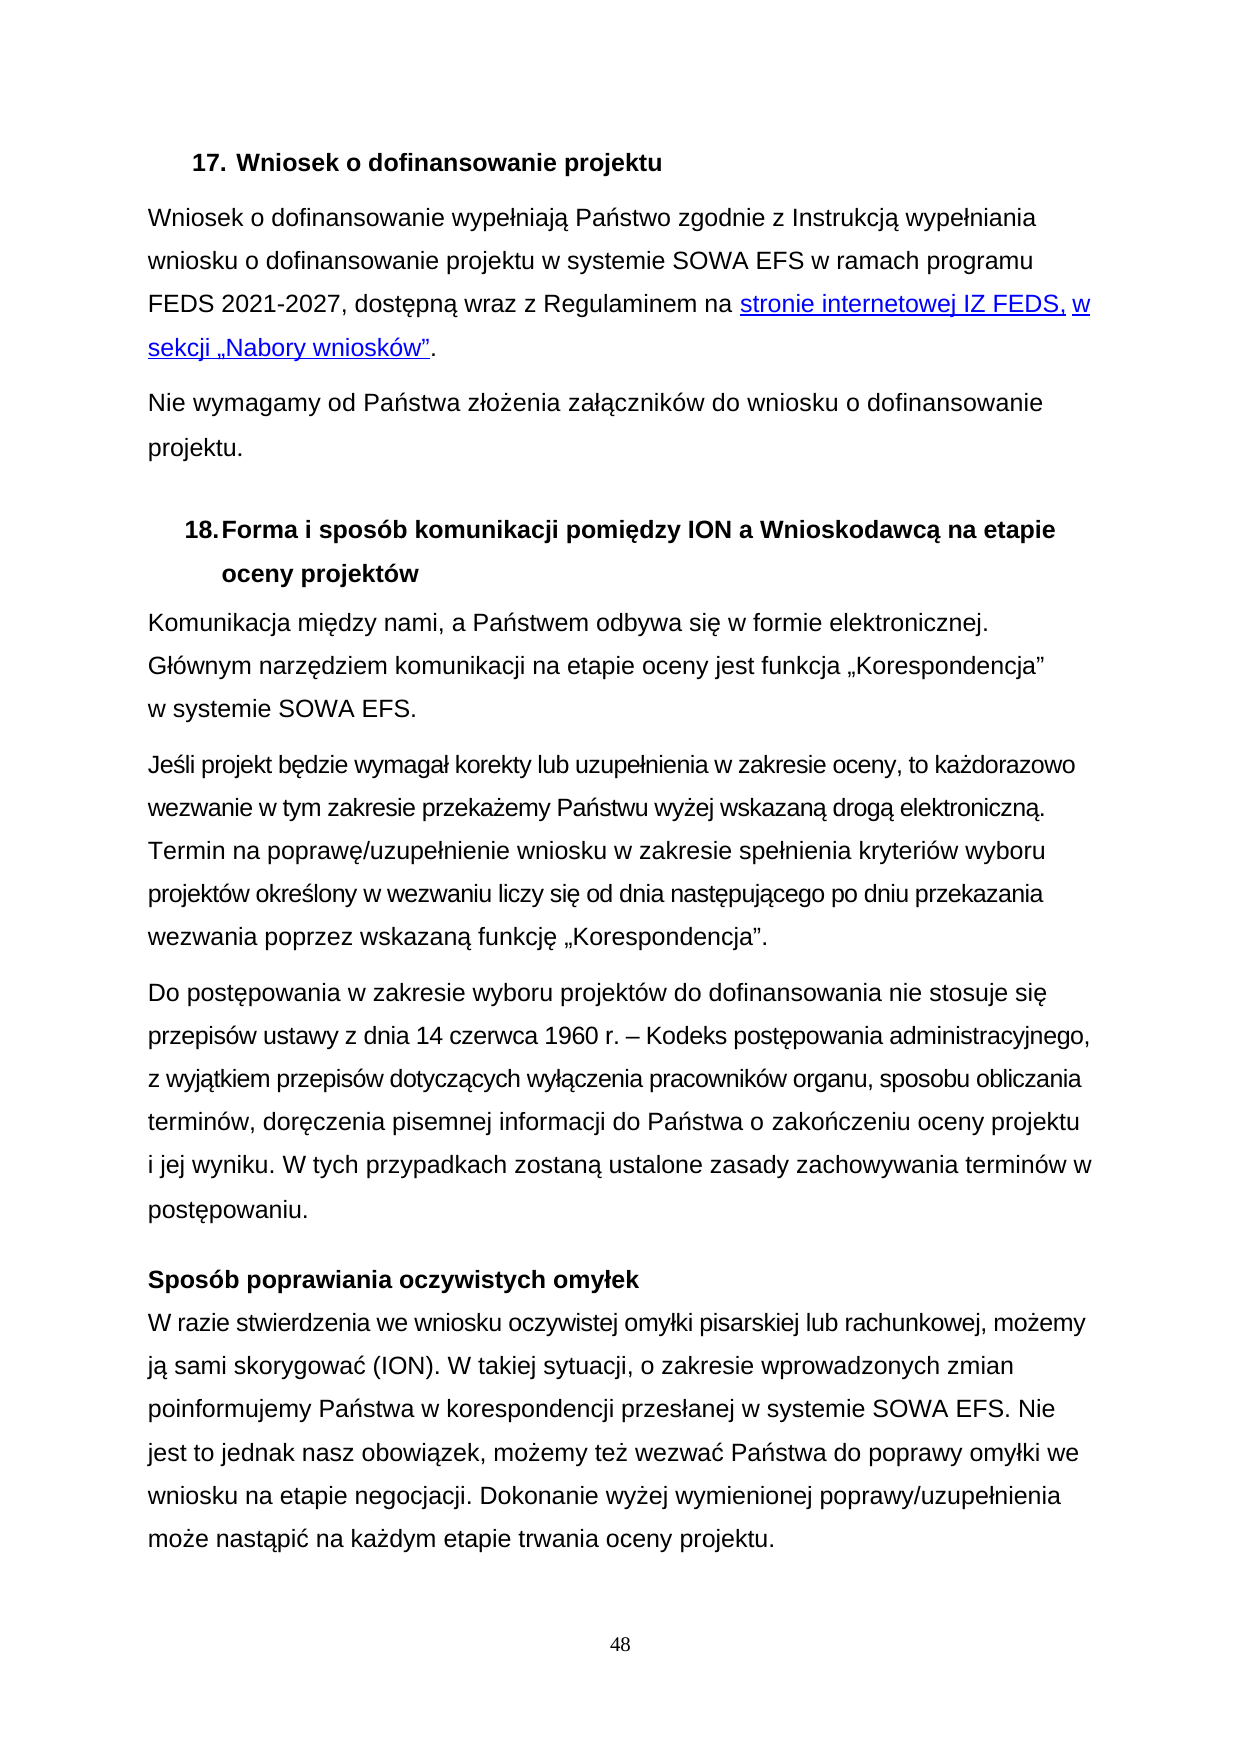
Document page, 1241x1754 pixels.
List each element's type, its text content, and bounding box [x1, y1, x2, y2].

text W razie stwierdzenia we wniosku oczywistej omyłki pisarskiej lub rachunkowej, możemy ją sami skorygować (ION). W takiej sytuacji, o zakresie wprowadzonych zmian poinformujemy Państwa w korespondencji przesłanej w systemie SOWA EFS. Nie jest to jednak nasz obowiązek, możemy też wezwać Państwa do poprawy omyłki we wniosku na etapie negocjacji. Dokonanie wyżej wymienionej poprawy/uzupełnienia może nastąpić na każdym etapie trwania oceny projektu. [148, 1308, 1093, 1553]
text Sposób poprawiania oczywistych omyłek [148, 1265, 1093, 1294]
text Do postępowania w zakresie wyboru projektów do dofinansowania nie stosuje się przepisów ustawy z dnia 14 czerwca 1960 r. – Kodeks postępowania administracyjnego, z wyjątkiem przepisów dotyczących wyłączenia pracowników organu, sposobu obliczania terminów, doręczenia pisemnej informacji do Państwa o zakończeniu oceny projektu i jej wyniku. W tych przypadkach zostaną ustalone zasady zachowywania terminów w postępowaniu. [148, 978, 1093, 1225]
subtitle Forma i sposób komunikacji pomiędzy ION a Wnioskodawcą na etapie oceny projektów [184, 515, 1093, 587]
text Wniosek o dofinansowanie wypełniają Państwo zgodnie z Instrukcją wypełniania wniosku o dofinansowanie projektu w systemie SOWA EFS w ramach programu FEDS 2021-2027, dostępną wraz z Regulaminem na stronie internetowej IZ FEDS, w sekcji „Nabory wniosków”. [148, 203, 1093, 361]
text Nie wymagamy od Państwa złożenia załączników do wniosku o dofinansowanie projektu. [148, 388, 1093, 463]
subtitle Wniosek o dofinansowanie projektu [192, 148, 1093, 176]
text Komunikacja między nami, a Państwem odbywa się w formie elektronicznej. Głównym narzędziem komunikacji na etapie oceny jest funkcja „Korespondencja” w systemie SOWA EFS. [148, 608, 1093, 723]
text Jeśli projekt będzie wymagał korekty lub uzupełnienia w zakresie oceny, to każdorazowo wezwanie w tym zakresie przekażemy Państwu wyżej wskazaną drogą elektroniczną. Termin na poprawę/uzupełnienie wniosku w zakresie spełnienia kryteriów wyboru projektów określony w wezwaniu liczy się od dnia następującego po dniu przekazania wezwania poprzez wskazaną funkcję „Korespondencja”. [148, 750, 1093, 951]
